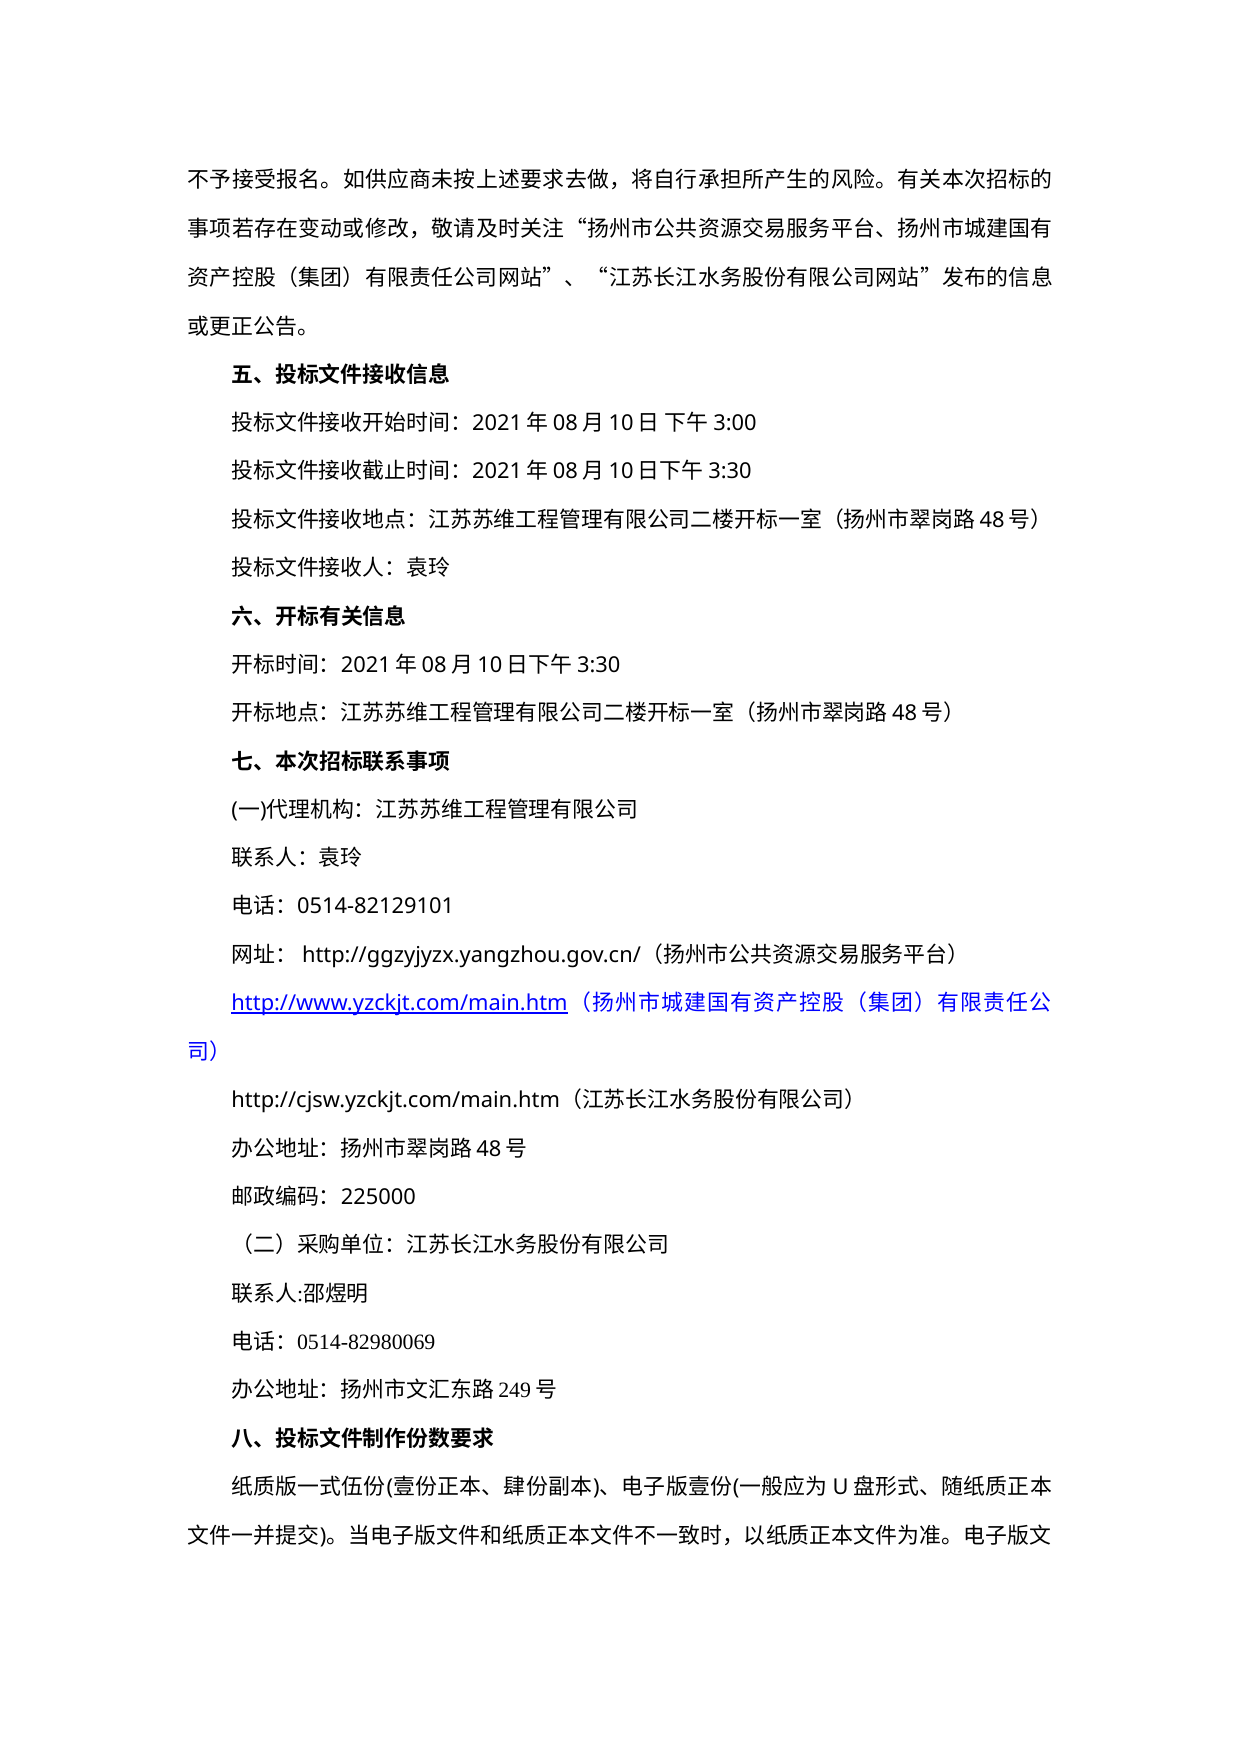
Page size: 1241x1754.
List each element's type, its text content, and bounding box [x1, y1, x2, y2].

text 办公地址：扬州市翠岗路48号 [187, 1130, 1053, 1163]
text (一)代理机构：江苏苏维工程管理有限公司 [187, 792, 1053, 824]
text 五、投标文件接收信息 [231, 357, 1053, 389]
text 投标文件接收截止时间：2021年08月10日下午 3:30 [187, 453, 1053, 486]
text 投标文件接收人：袁玲 [187, 550, 1053, 582]
text 联系人：袁玲 [187, 840, 1053, 872]
text 投标文件接收开始时间：2021年08月10日 下午 3:00 [187, 405, 1053, 437]
text 六、开标有关信息 [187, 598, 1053, 631]
text http://cjsw.yzckjt.com/main.htm（江苏长江水务股份有限公司） [187, 1082, 1053, 1114]
text 七、本次招标联系事项 [187, 743, 1053, 776]
text http://www.yzckjt.com/main.htm（扬州市城建国有资产控股（集团）有限责任公司） [187, 985, 1053, 1066]
text 联系人:邵煜明 [187, 1275, 1053, 1308]
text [187, 162, 1053, 341]
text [187, 1469, 1053, 1550]
text 开标地点：江苏苏维工程管理有限公司二楼开标一室（扬州市翠岗路48号） [187, 695, 1053, 727]
text 办公地址：扬州市文汇东路249号 [187, 1372, 1053, 1404]
text 开标时间：2021年08月10日下午 3:30 [187, 647, 1053, 679]
text （二）采购单位：江苏长江水务股份有限公司 [187, 1227, 1053, 1259]
text 邮政编码：225000 [187, 1179, 1053, 1211]
text 网址： http://ggzyjyzx.yangzhou.gov.cn/（扬州市公共资源交易服务平台） [187, 937, 1053, 969]
text 八、投标文件制作份数要求 [187, 1420, 1053, 1453]
text 电话：0514-82980069 [187, 1324, 1053, 1356]
text 投标文件接收地点：江苏苏维工程管理有限公司二楼开标一室（扬州市翠岗路48号） [187, 502, 1053, 534]
text 电话：0514-82129101 [187, 888, 1053, 921]
